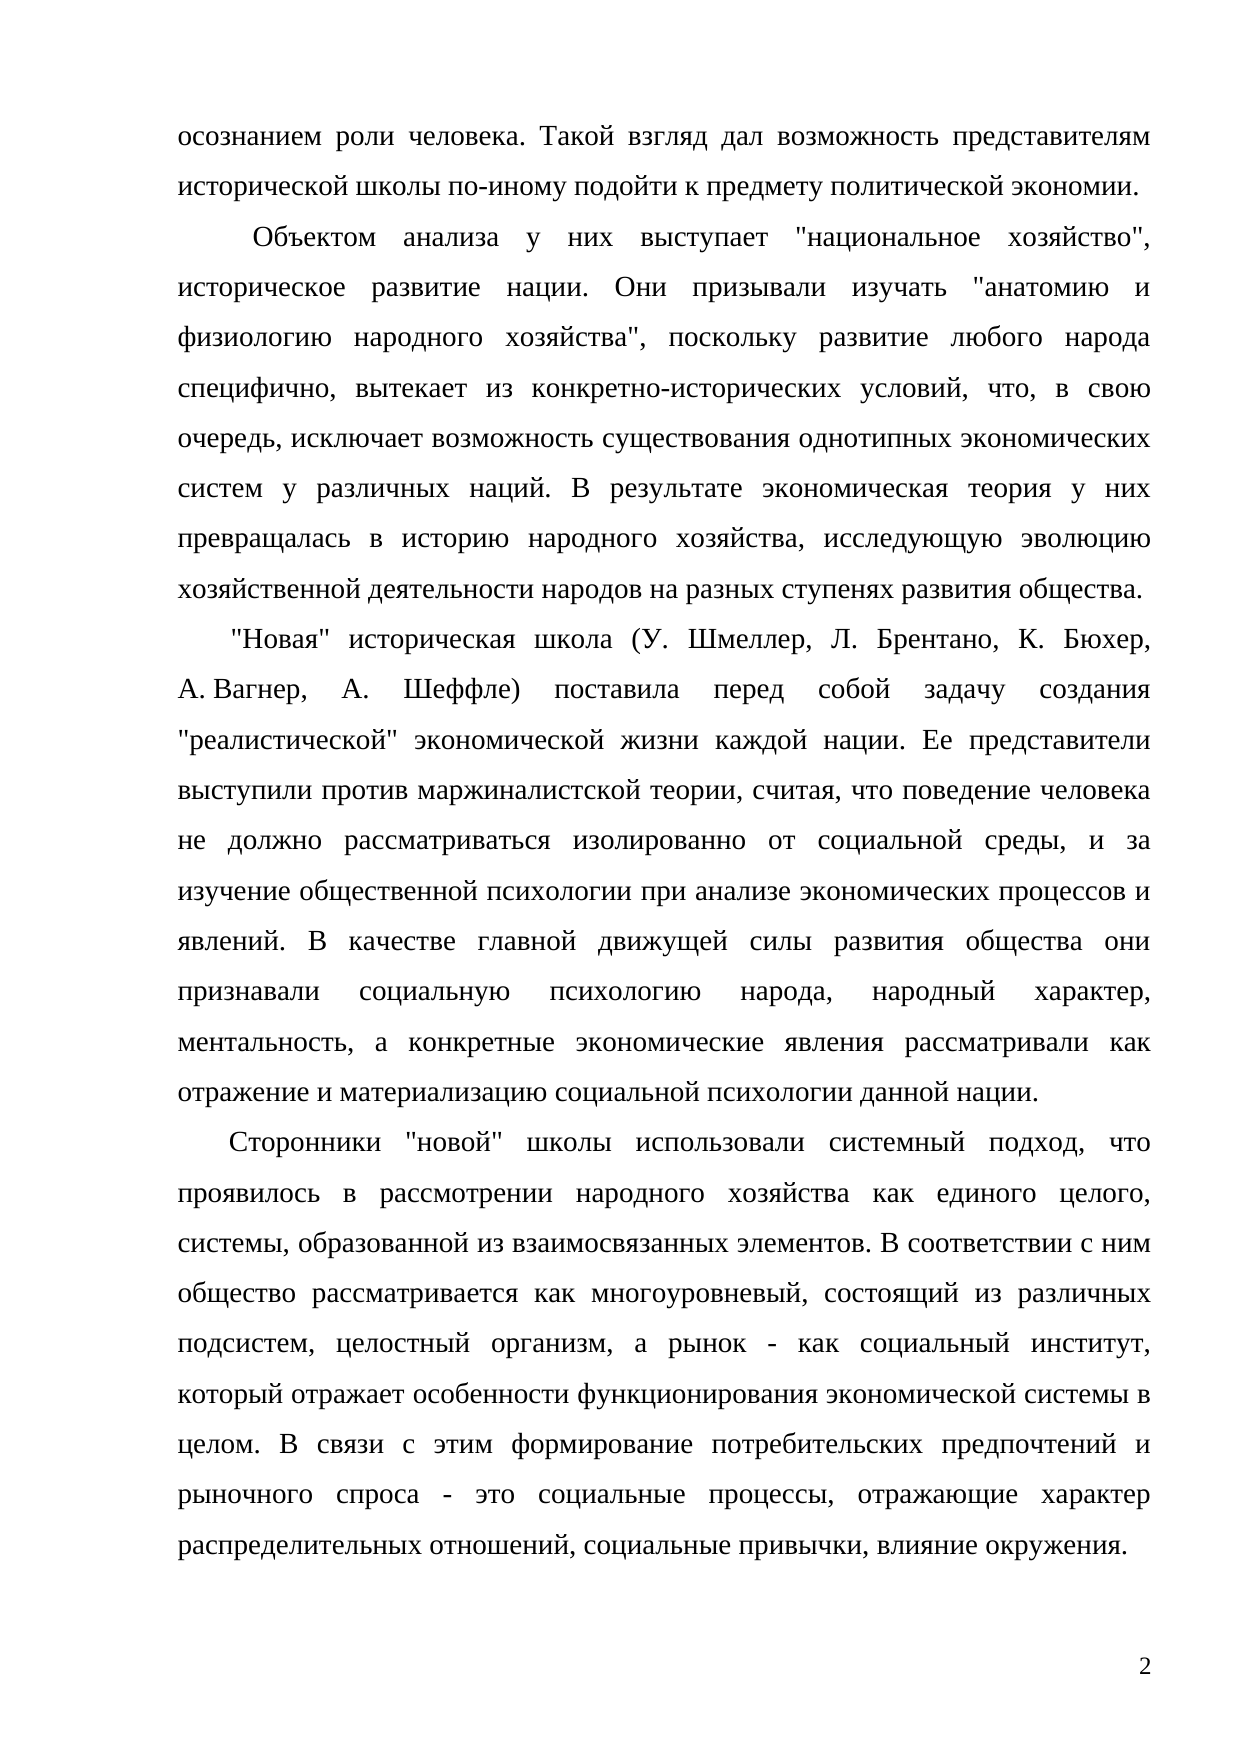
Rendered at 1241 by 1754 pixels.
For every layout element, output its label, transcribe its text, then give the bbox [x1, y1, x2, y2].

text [177, 118, 1152, 202]
text Сторонники "новой" школы использовали системный подход, что проявилось в рассмотрении народного хозяйства как единого целого, системы, образованной из взаимосвязанных элементов. В соответствии с ним общество рассматривается как многоуровневый, состоящий из различных подсистем, целостный организм, а рынок - как социальный институт, который отражает особенности функционирования экономической системы в целом. В связи с этим формирование потребительских предпочтений и рыночного спроса - это социальные процессы, отражающие характер распределительных отношений, социальные привычки, влияние окружения. [177, 1124, 1152, 1560]
text "Новая" историческая школа (У. Шмеллер, Л. Брентано, К. Бюхер, А. Вагнер, А. Шеффле) поставила перед собой задачу создания "реалистической" экономической жизни каждой нации. Ее представители выступили против маржиналистской теории, считая, что поведение человека не должно рассматриваться изолированно от социальной среды, и за изучение общественной психологии при анализе экономических процессов и явлений. В качестве главной движущей силы развития общества они признавали социальную психологию народа, народный характер, ментальность, а конкретные экономические явления рассматривали как отражение и материализацию социальной психологии данной нации. [177, 621, 1152, 1108]
text Объектом анализа у них выступает "национальное хозяйство", историческое развитие нации. Они призывали изучать "анатомию и физиологию народного хозяйства", поскольку развитие любого народа специфично, вытекает из конкретно-исторических условий, что, в свою очередь, исключает возможность существования однотипных экономических систем у различных наций. В результате экономическая теория у них превращалась в историю народного хозяйства, исследующую эволюцию хозяйственной деятельности народов на разных ступенях развития общества. [177, 219, 1152, 604]
